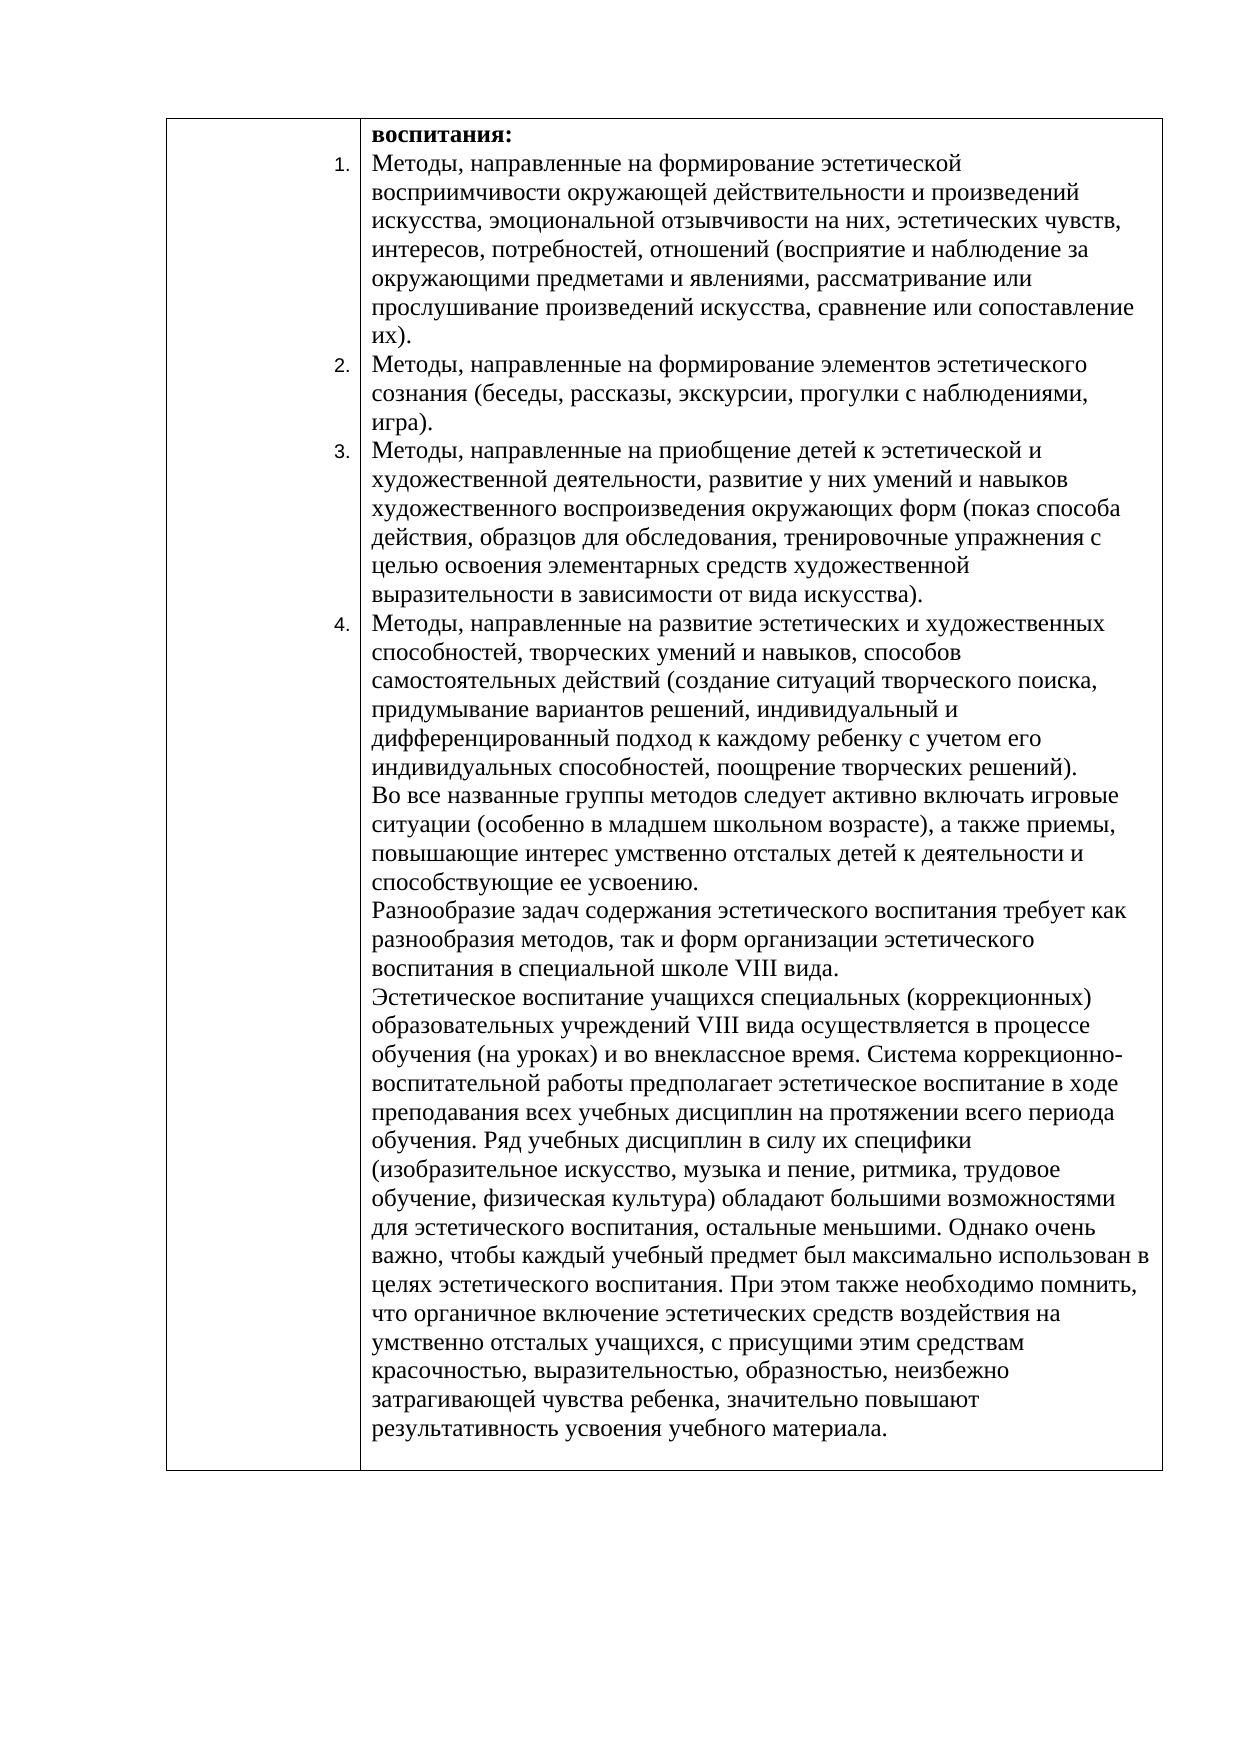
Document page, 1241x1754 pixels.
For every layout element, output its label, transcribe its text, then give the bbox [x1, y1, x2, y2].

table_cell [167, 119, 360, 1470]
